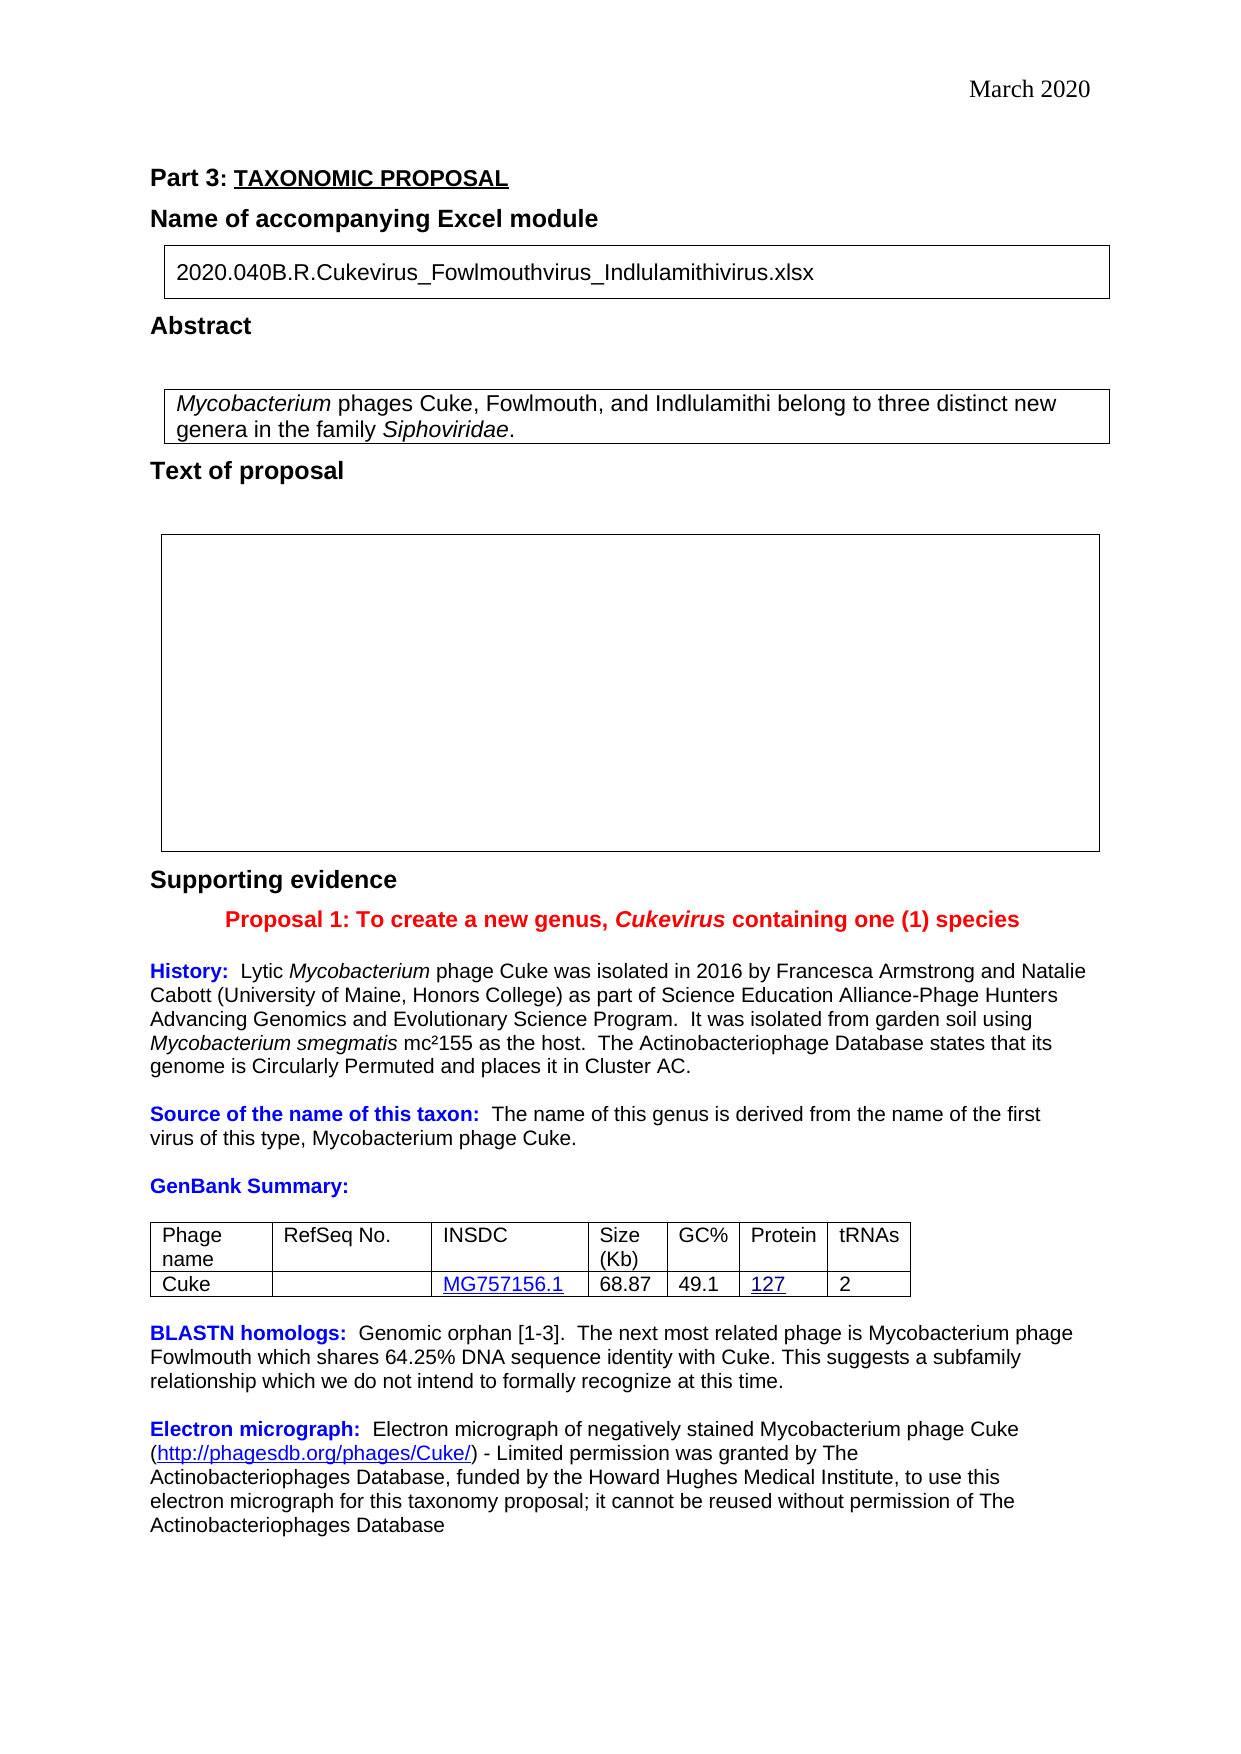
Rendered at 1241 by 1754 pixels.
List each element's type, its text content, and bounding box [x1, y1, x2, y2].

table_header Protein [740, 1223, 827, 1271]
text GenBank Summary: [150, 1174, 1090, 1198]
table_cell 68.87 [589, 1272, 667, 1296]
text BLASTN homologs: Genomic orphan [1-3]. The next most related phage is Mycobacterium phage Fowlmouth which shares 64.25% DNA sequence identity with Cuke. This suggests a subfamily relationship which we do not intend to formally recognize at this time. [150, 1321, 1090, 1393]
text Abstract [150, 311, 1090, 340]
table_header INSDC [432, 1223, 588, 1271]
table_header [150, 497, 1111, 852]
text Actinobacteriophages Database [150, 1513, 1090, 1537]
text Name of accompanying Excel module [150, 204, 1090, 232]
table_cell [273, 1272, 431, 1296]
text electron micrograph for this taxonomy proposal; it cannot be reused without permission of The [150, 1489, 1090, 1513]
table_header GC% [668, 1223, 739, 1271]
table_cell 127 [740, 1272, 827, 1296]
table_header Phage name [151, 1223, 272, 1271]
table_header Mycobacterium phages Cuke, Fowlmouth, and Indlulamithi belong to three distinct new genera in the family Siphoviridae. [165, 390, 1109, 442]
list Proposal 1: To create a new genus, Cukevirus containing one (1) species [225, 906, 1090, 932]
table_cell MG757156.1 [432, 1272, 588, 1296]
text Source of the name of this taxon: The name of this genus is derived from the name of the first virus of this type, Mycobacterium phage Cuke. [150, 1102, 1090, 1150]
text Supporting evidence [150, 864, 1090, 893]
table_cell 2 [828, 1272, 910, 1296]
table_header 2020.040B.R.Cukevirus_Fowlmouthvirus_Indlulamithivirus.xlsx [165, 246, 1109, 297]
text Actinobacteriophages Database, funded by the Howard Hughes Medical Institute, to use this [150, 1465, 1090, 1489]
text History: Lytic Mycobacterium phage Cuke was isolated in 2016 by Francesca Armstrong and Natalie Cabott (University of Maine, Honors College) as part of Science Education Alliance-Phage Hunters Advancing Genomics and Evolutionary Science Program. It was isolated from garden soil using Mycobacterium smegmatis mc²155 as the host. The Actinobacteriophage Database states that its genome is Circularly Permuted and places it in Cluster AC. [150, 958, 1090, 1078]
text Electron micrograph: Electron micrograph of negatively stained Mycobacterium phage Cuke (http://phagesdb.org/phages/Cuke/) - Limited permission was granted by The [150, 1417, 1090, 1465]
text Part 3: TAXONOMIC PROPOSAL [150, 162, 1090, 191]
table_header tRNAs [828, 1223, 910, 1271]
table_header RefSeq No. [273, 1223, 431, 1271]
table_cell Cuke [151, 1272, 272, 1296]
table_cell 49.1 [668, 1272, 739, 1296]
text Text of proposal [150, 456, 1090, 485]
table_header Size (Kb) [589, 1223, 667, 1271]
